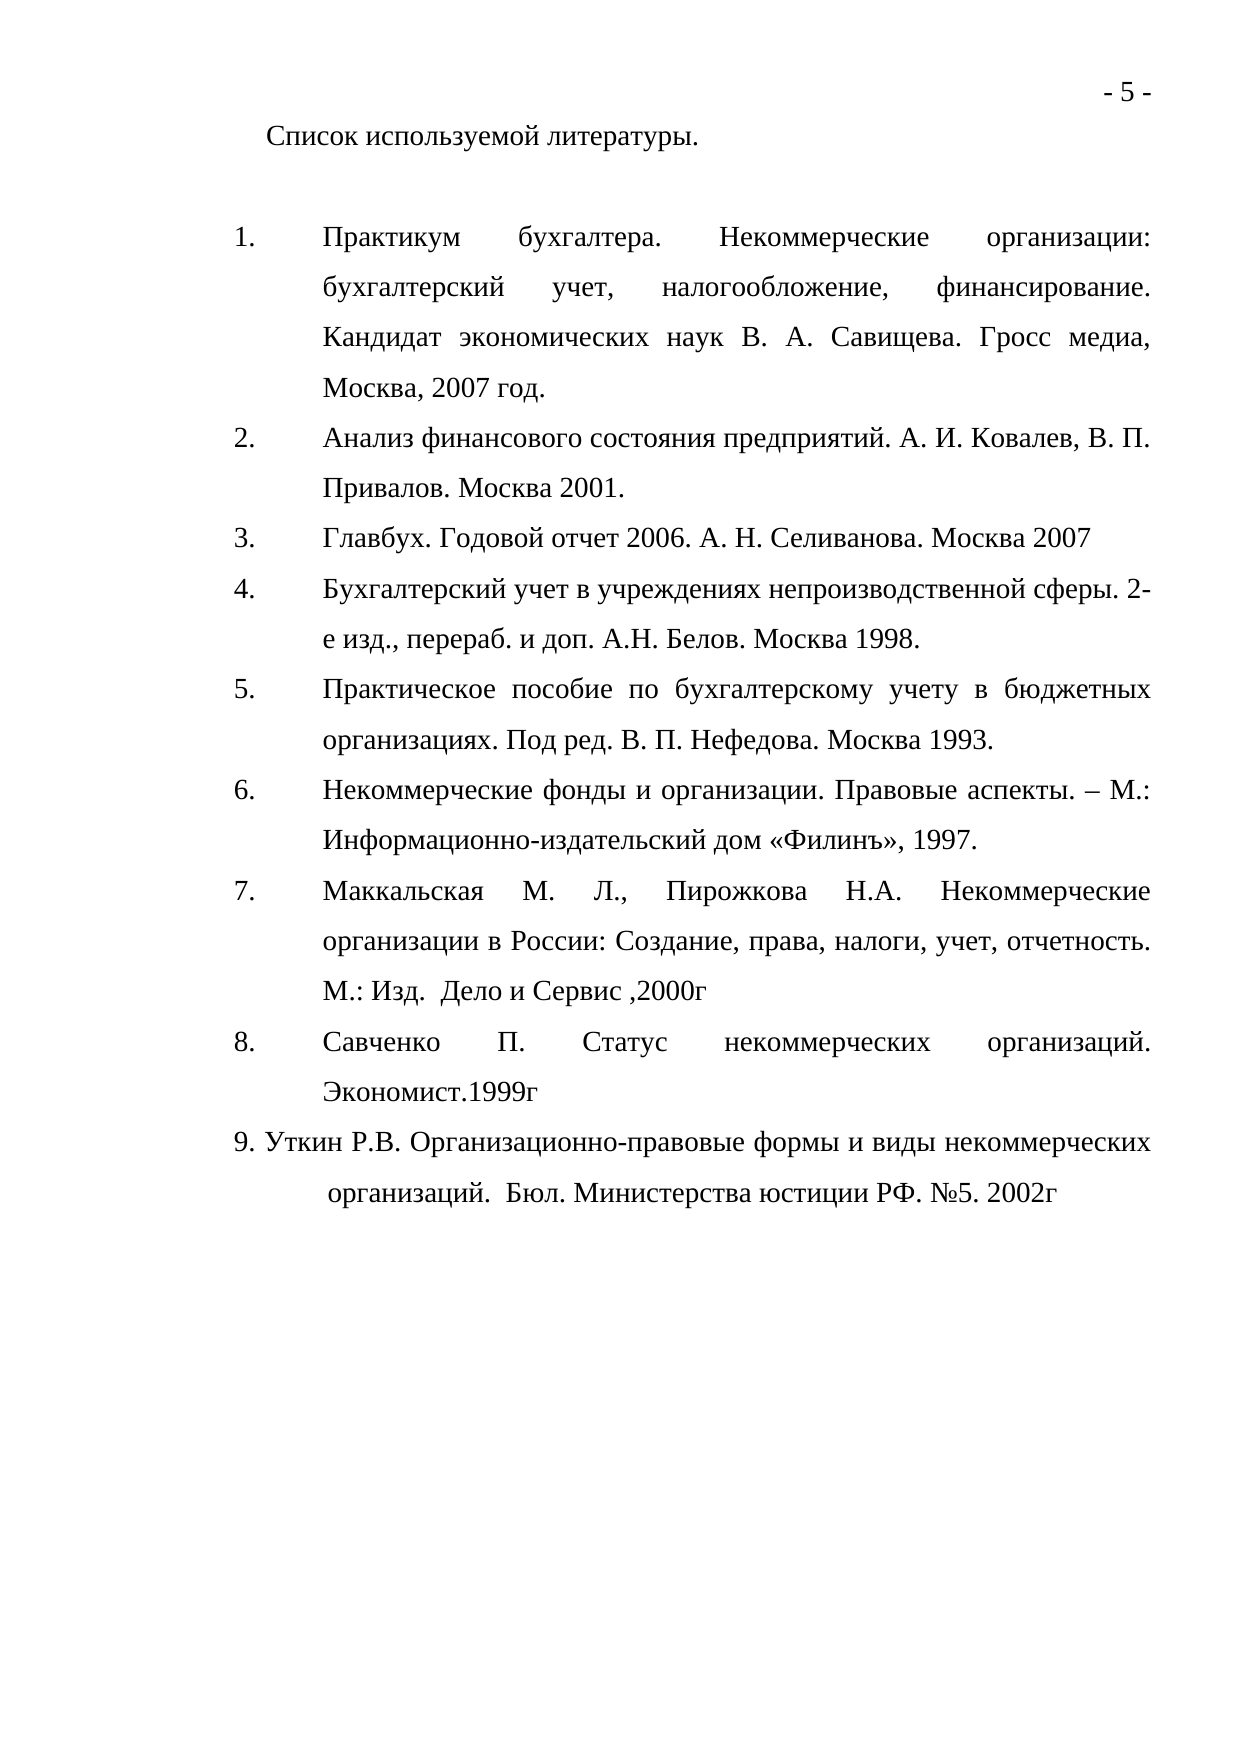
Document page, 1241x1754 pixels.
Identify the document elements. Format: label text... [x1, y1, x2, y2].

list Маккальская М. Л., Пирожкова Н.А. Некоммерческие организации в России: Создание, права, налоги, учет, отчетность. М.: Изд. Дело и Сервис ,2000г [233, 873, 1152, 1007]
list Бухгалтерский учет в учреждениях непроизводственной сферы. 2-е изд., перераб. и доп. А.Н. Белов. Москва 1998. [233, 571, 1152, 655]
list Практикум бухгалтера. Некоммерческие организации: бухгалтерский учет, налогообложение, финансирование. Кандидат экономических наук В. А. Савищева. Гросс медиа, Москва, 2007 год. [233, 219, 1152, 403]
list Главбух. Годовой отчет 2006. А. Н. Селиванова. Москва 2007 [233, 521, 1152, 554]
text 9. Уткин Р.В. Организационно-правовые формы и виды некоммерческих организаций. Бюл. Министерства юстиции РФ. №5. 2002г [233, 1124, 1152, 1208]
list Анализ финансового состояния предприятий. А. И. Ковалев, В. П. Привалов. Москва 2001. [233, 420, 1152, 504]
text Список используемой литературы. [177, 118, 1152, 152]
list Практическое пособие по бухгалтерскому учету в бюджетных организациях. Под ред. В. П. Нефедова. Москва 1993. [233, 672, 1152, 755]
list Некоммерческие фонды и организации. Правовые аспекты. – М.: Информационно-издательский дом «Филинъ», 1997. [233, 772, 1152, 856]
list Савченко П. Статус некоммерческих организаций. Экономист.1999г [233, 1024, 1152, 1108]
